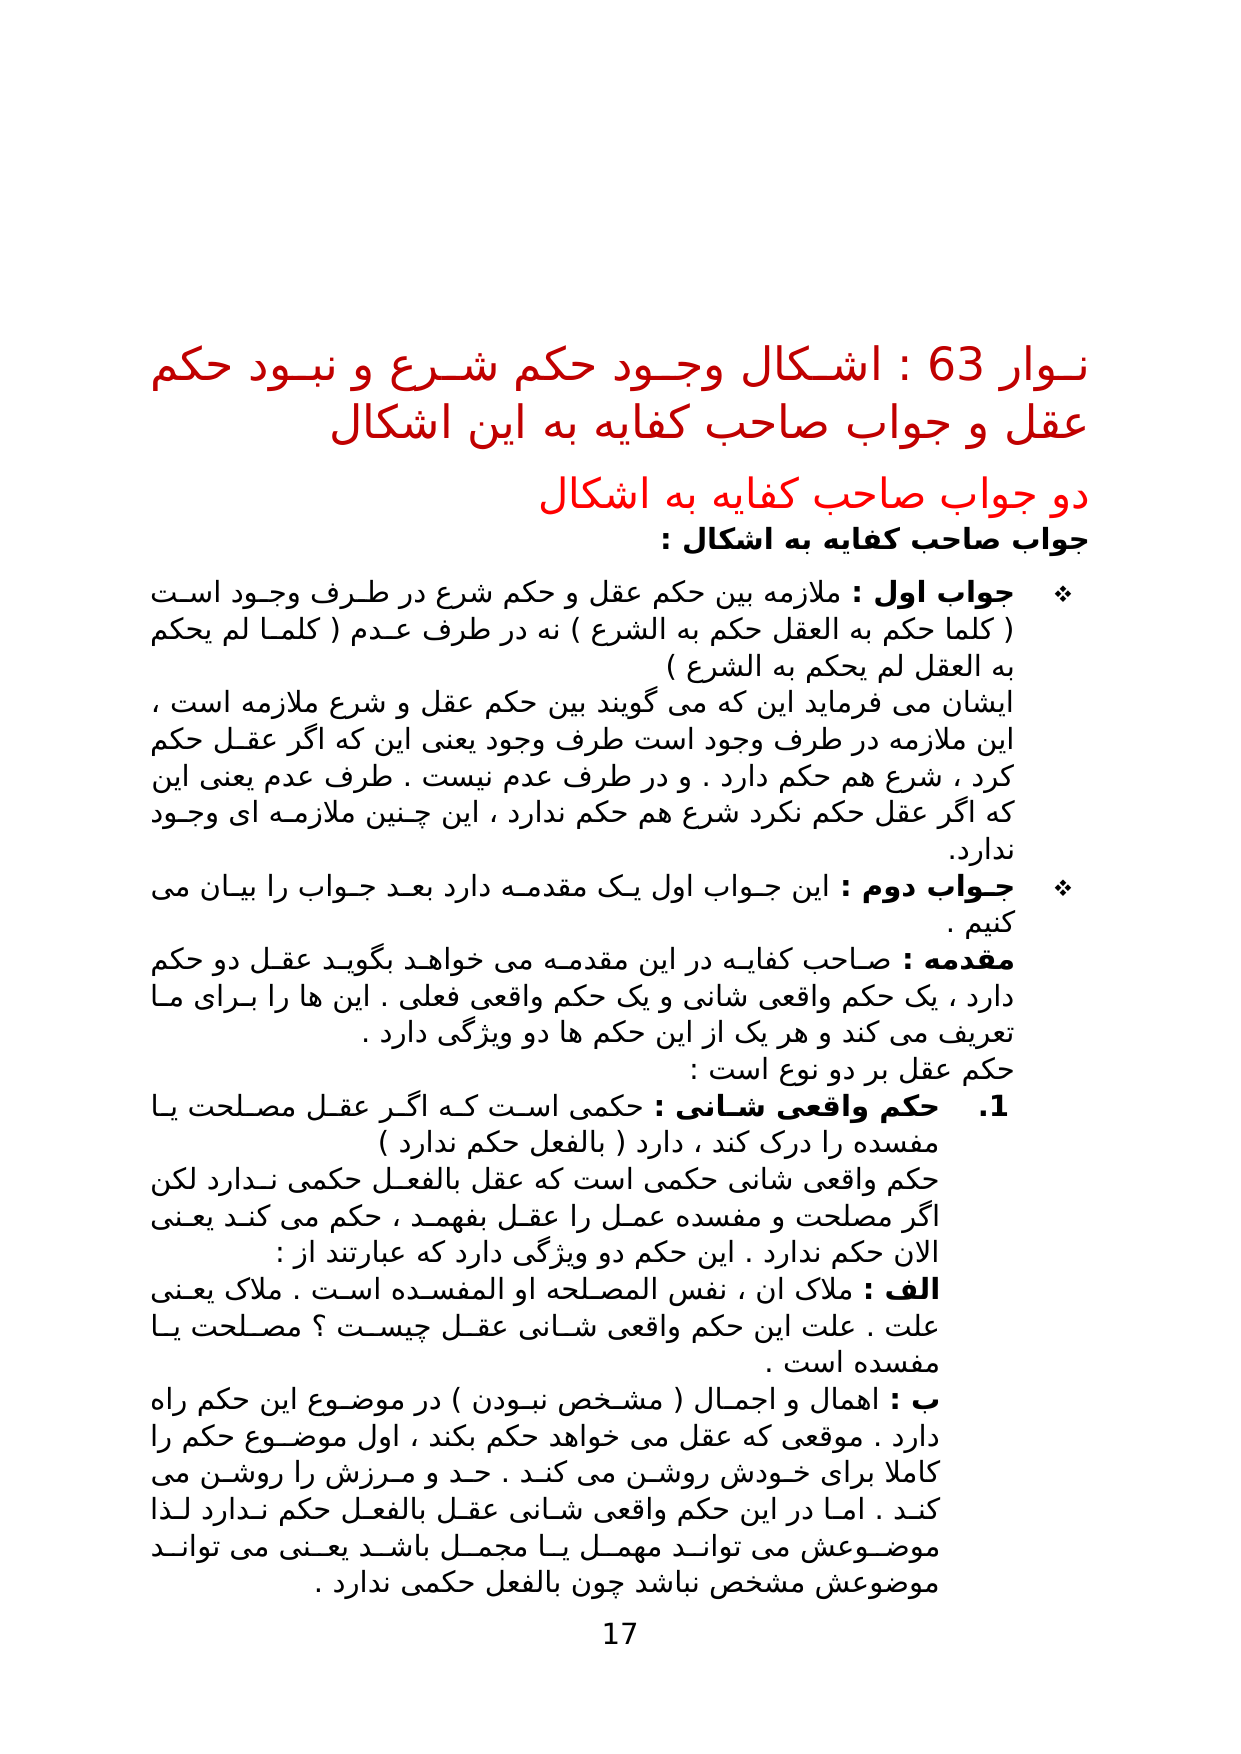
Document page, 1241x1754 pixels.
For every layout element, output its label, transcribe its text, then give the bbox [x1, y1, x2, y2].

list جواب دوم : این جواب اول یک مقدمه دارد بعد جواب را بیان می کنیم . [150, 869, 1053, 939]
list ایشان می فرماید این که می گویند بین حکم عقل و شرع ملازمه است ، این ملازمه در طرف وجود است طرف وجود یعنی این که اگر عقل حکم کرد ، شرع هم حکم دارد . و در طرف عدم نیست . طرف عدم یعنی این که اگر عقل حکم نکرد شرع هم حکم ندارد ، این چنین ملازمه ای وجود ندارد. [150, 686, 1015, 866]
subtitle دو جواب صاحب کفایه به اشکال [150, 470, 1090, 518]
text جواب صاحب کفایه به اشکال : [150, 522, 1090, 556]
list الف : ملاک ان ، نفس المصلحه او المفسده است . ملاک یعنی علت . علت این حکم واقعی شانی عقل چیست ؟ مصلحت یا مفسده است . [150, 1272, 940, 1379]
list ب : اهمال و اجمال ( مشخص نبودن ) در موضوع این حکم راه دارد . موقعی که عقل می خواهد حکم بکند ، اول موضوع حکم را کاملا برای خودش روشن می کند . حد و مرزش را روشن می کند . اما در این حکم واقعی شانی عقل بالفعل حکم ندارد لذا موضوعش می تواند مهمل یا مجمل باشد یعنی می تواند موضوعش مشخص نباشد چون بالفعل حکمی ندارد . [150, 1382, 940, 1599]
list مقدمه : صاحب کفایه در این مقدمه می خواهد بگوید عقل دو حکم دارد ، یک حکم واقعی شانی و یک حکم واقعی فعلی . این ها را برای ما تعریف می کند و هر یک از این حکم ها دو ویژگی دارد . [150, 942, 1015, 1049]
list حکم عقل بر دو نوع است : [150, 1052, 1015, 1086]
list جواب اول : ملازمه بین حکم عقل و حکم شرع در طرف وجود است ( کلما حکم به العقل حکم به الشرع ) نه در طرف عدم ( کلما لم یحکم به العقل لم یحکم به الشرع ) [150, 576, 1053, 683]
list حکم واقعی شانی : حکمی است که اگر عقل مصلحت یا مفسده را درک کند ، دارد ( بالفعل حکم ندارد ) [150, 1089, 978, 1159]
subtitle نوار 63 : اشکال وجود حکم شرع و نبود حکم عقل و جواب صاحب کفایه به این اشکال [150, 338, 1090, 449]
list حکم واقعی شانی حکمی است که عقل بالفعل حکمی ندارد لکن اگر مصلحت و مفسده عمل را عقل بفهمد ، حکم می کند یعنی الان حکم ندارد . این حکم دو ویژگی دارد که عبارتند از : [150, 1162, 940, 1269]
